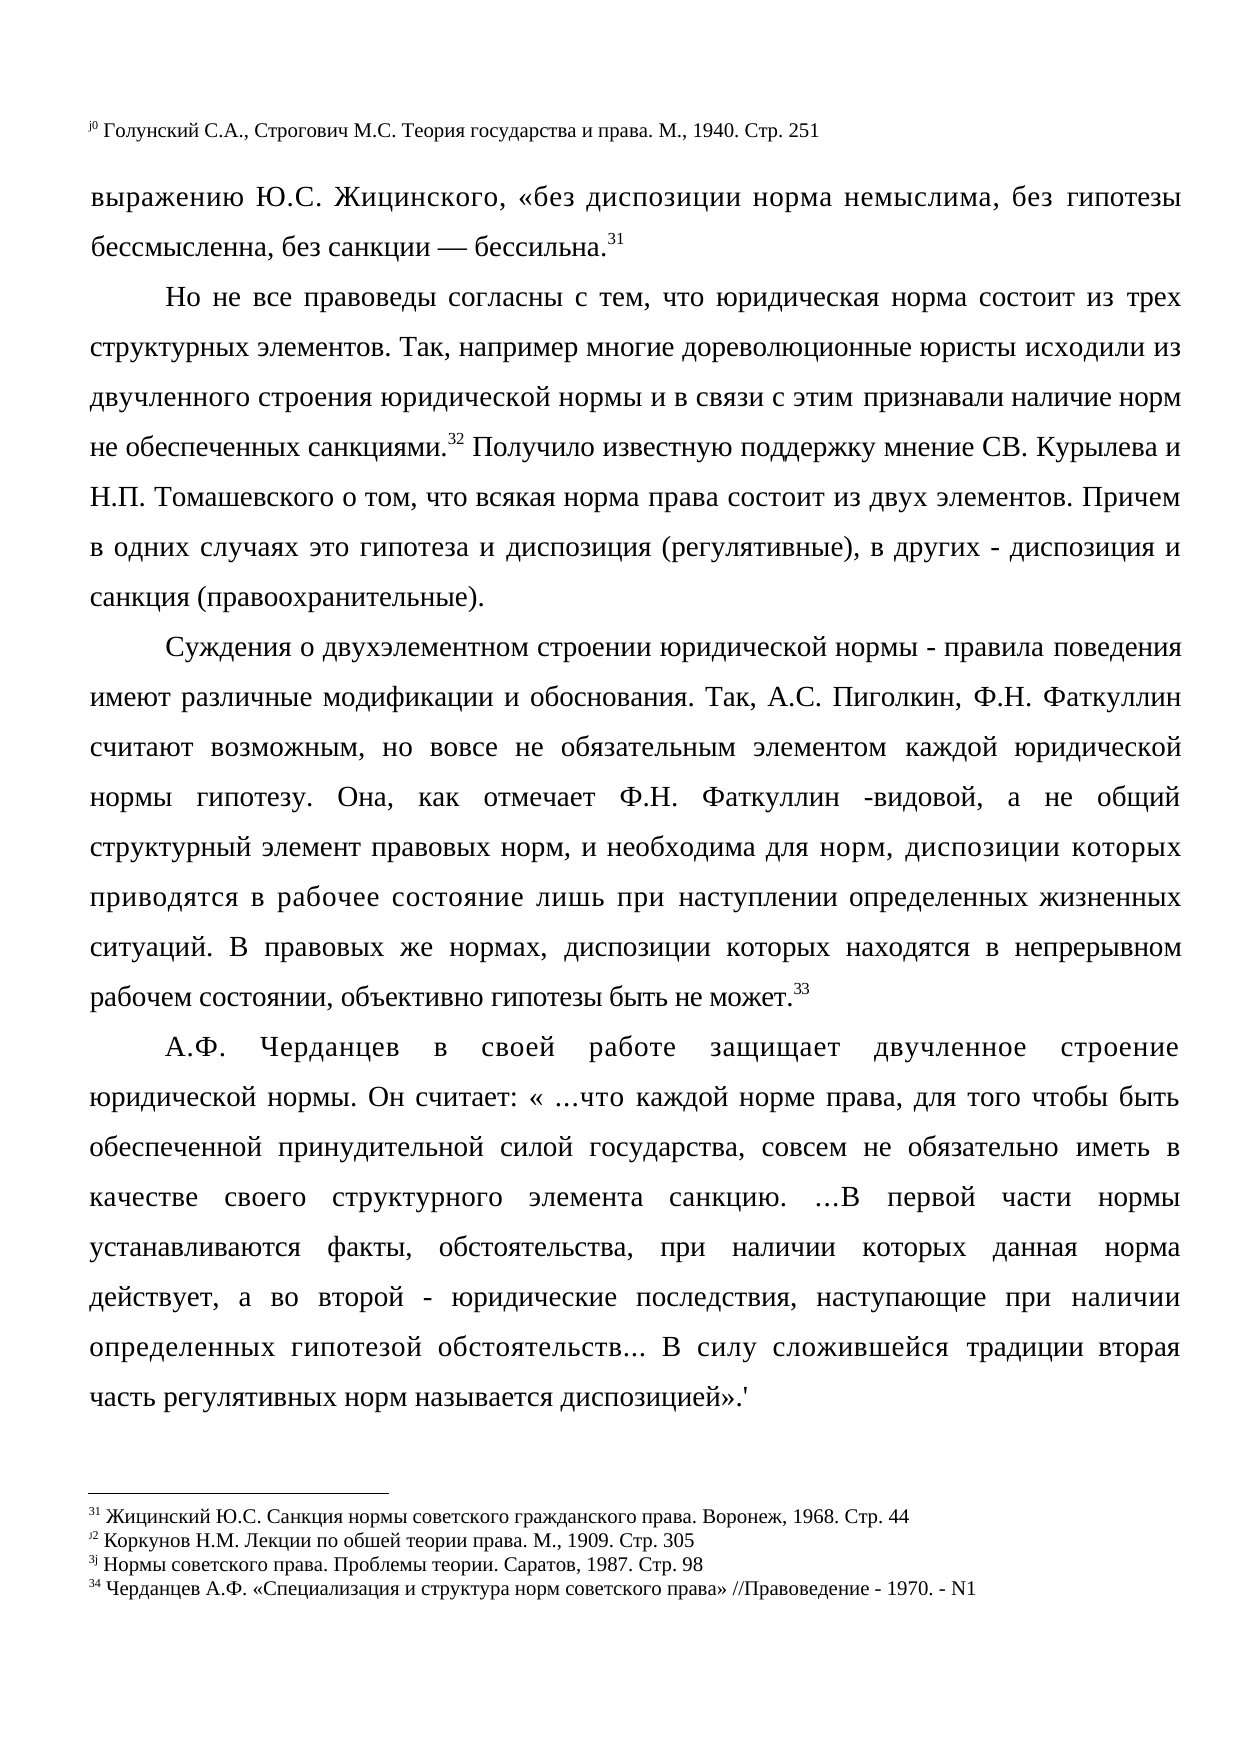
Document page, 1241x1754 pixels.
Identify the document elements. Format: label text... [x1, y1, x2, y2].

text Но не все правоведы согласны с тем, что юридическая норма состоит из трех структурных элементов. Так, например многие дореволюционные юристы исходили из двучленного строения юридической нормы и в связи с этим признавали наличие норм не обеспеченных санкциями.32 Получило известную поддержку мнение СВ. Курылева и Н.П. Томашевского о том, что всякая норма права состоит из двух элементов. Причем в одних случаях это гипотеза и диспозиция (регулятивные), в других - диспозиция и санкция (правоохранительные). [89, 266, 1181, 616]
text 3j Нормы советского права. Проблемы теории. Саратов, 1987. Стр. 98 [88, 1553, 1182, 1577]
text 31 Жицинский Ю.С. Санкция нормы советского гражданского права. Воронеж, 1968. Стр. 44 [88, 1505, 1182, 1529]
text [88, 118, 1182, 142]
text А.Ф. Черданцев в своей работе защищает двучленное строение юридической нормы. Он считает: « ...что каждой норме права, для того чтобы быть обеспеченной принудительной силой государства, совсем не обязательно иметь в качестве своего структурного элемента санкцию. ...В первой части нормы устанавливаются факты, обстоятельства, при наличии которых данная норма действует, а во второй - юридические последствия, наступающие при наличии определенных гипотезой обстоятельств... В силу сложившейся традиции вторая часть регулятивных норм называется диспозицией».' [89, 1016, 1180, 1416]
text j2 Коркунов Н.М. Лекции по обшей теории права. М., 1909. Стр. 305 [88, 1529, 1182, 1553]
text выражению Ю.С. Жицинского, «без диспозиции норма немыслима, без гипотезы бессмысленна, без санкции — бессильна.31 [91, 166, 1181, 266]
text Суждения о двухэлементном строении юридической нормы - правила поведения имеют различные модификации и обоснования. Так, А.С. Пиголкин, Ф.Н. Фаткуллин считают возможным, но вовсе не обязательным элементом каждой юридической нормы гипотезу. Она, как отмечает Ф.Н. Фаткуллин -видовой, а не общий структурный элемент правовых норм, и необходима для норм, диспозиции которых приводятся в рабочее состояние лишь при наступлении определенных жизненных ситуаций. В правовых же нормах, диспозиции которых находятся в непрерывном рабочем состоянии, объективно гипотезы быть не может.33 [89, 616, 1182, 1016]
text 34 Черданцев А.Ф. «Специализация и структура норм советского права» //Правоведение - 1970. - N1 [88, 1577, 1182, 1601]
